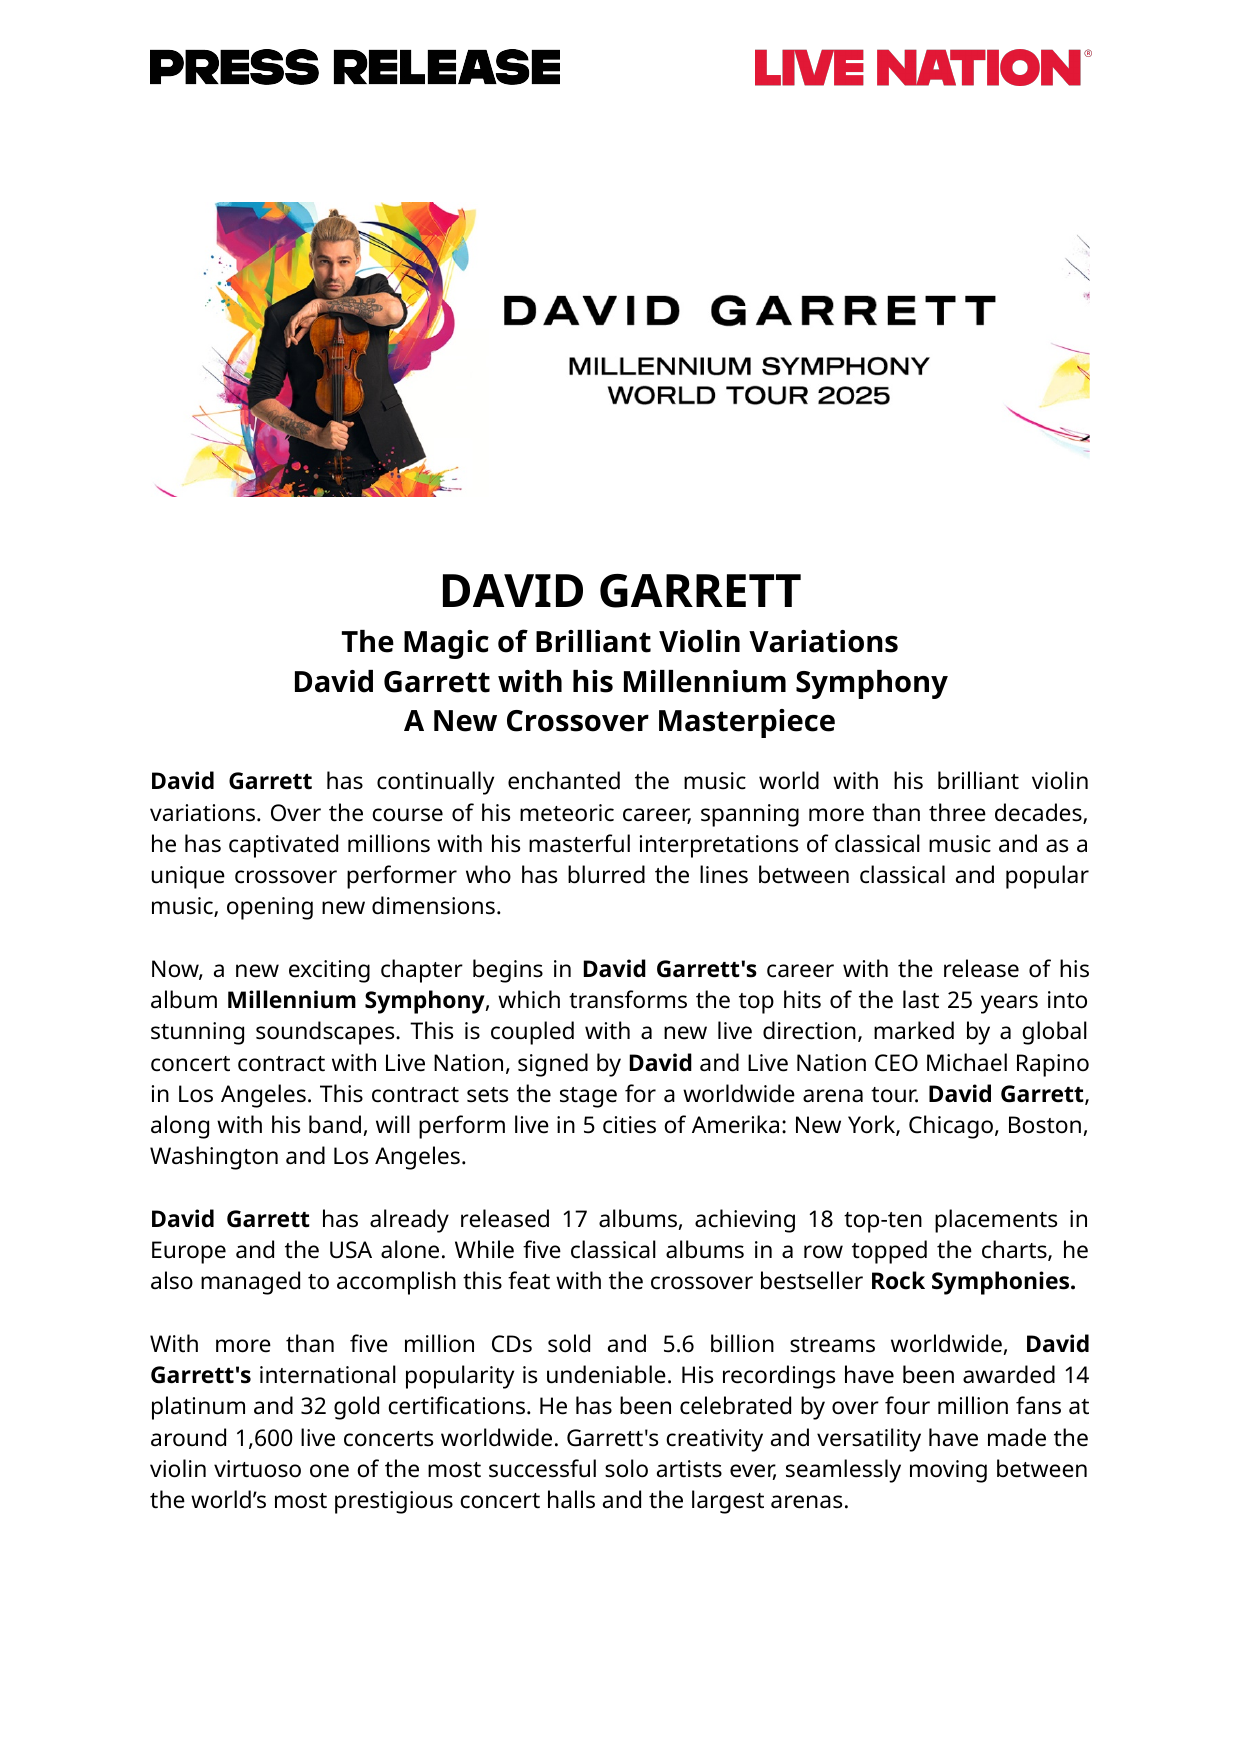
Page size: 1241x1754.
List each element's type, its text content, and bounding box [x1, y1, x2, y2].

title DAVID GARRETT [150, 559, 1090, 621]
text The Magic of Brilliant Violin Variations David Garrett with his Millennium Symphony A New Crossover Masterpiece [150, 621, 1090, 740]
text David Garrett has already released 17 albums, achieving 18 top-ten placements in Europe and the USA alone. While five classical albums in a row topped the charts, he also managed to accomplish this feat with the crossover bestseller Rock Symphonies. [150, 1203, 1090, 1297]
picture [150, 202, 1090, 497]
text With more than five million CDs sold and 5.6 billion streams worldwide, David Garrett's international popularity is undeniable. His recordings have been awarded 14 platinum and 32 gold certifications. He has been celebrated by over four million fans at around 1,600 live concerts worldwide. Garrett's creativity and versatility have made the violin virtuoso one of the most successful solo artists ever, seamlessly moving between the world’s most prestigious concert halls and the largest arenas. [150, 1328, 1090, 1515]
picture [150, 49, 560, 85]
text Now, a new exciting chapter begins in David Garrett's career with the release of his album Millennium Symphony, which transforms the top hits of the last 25 years into stunning soundscapes. This is coupled with a new live direction, marked by a global concert contract with Live Nation, signed by David and Live Nation CEO Michael Rapino in Los Angeles. This contract sets the stage for a worldwide arena tour. David Garrett, along with his band, will perform live in 5 cities of Amerika: New York, Chicago, Boston, Washington and Los Angeles. [150, 953, 1090, 1172]
text David Garrett has continually enchanted the music world with his brilliant violin variations. Over the course of his meteoric career, spanning more than three decades, he has captivated millions with his masterful interpretations of classical music and as a unique crossover performer who has blurred the lines between classical and popular music, opening new dimensions. [150, 765, 1090, 922]
picture [755, 49, 1092, 86]
